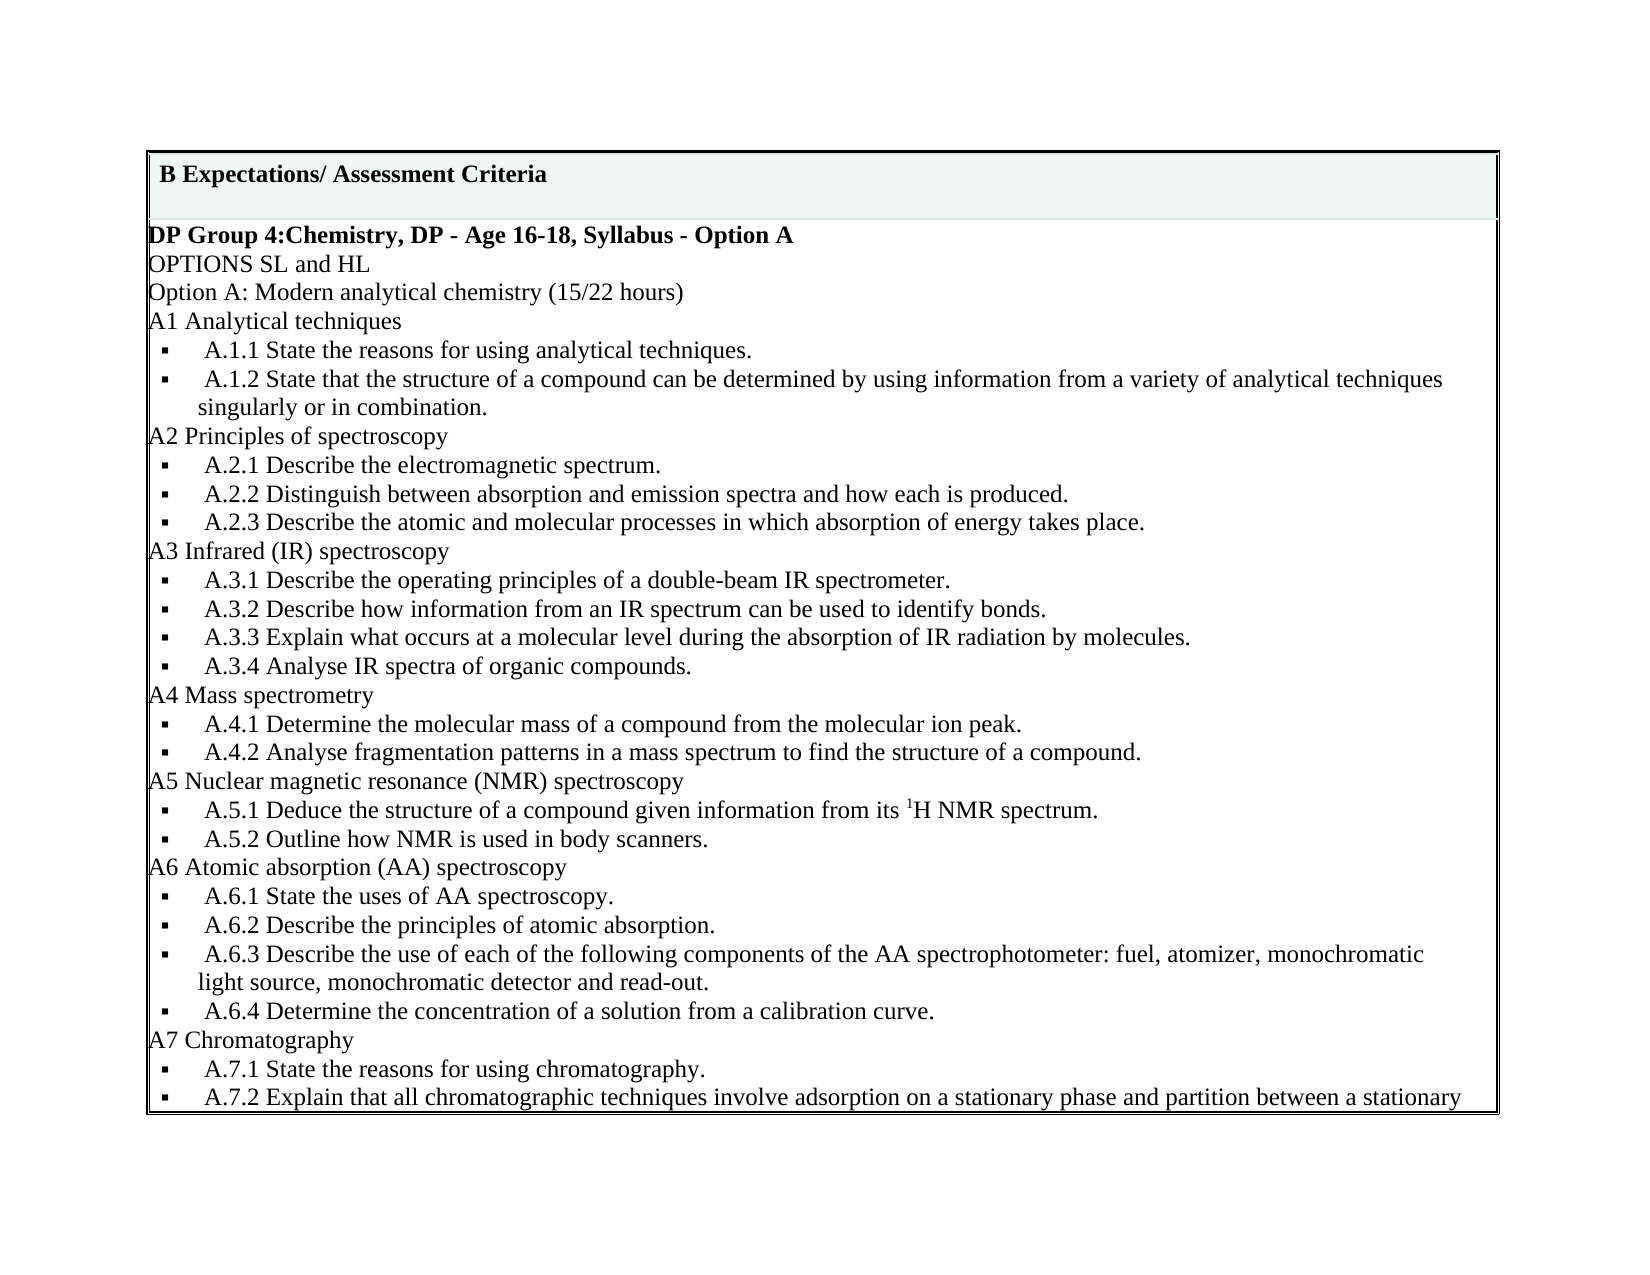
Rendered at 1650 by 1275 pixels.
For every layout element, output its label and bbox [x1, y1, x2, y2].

table_cell [150, 220, 1496, 1111]
